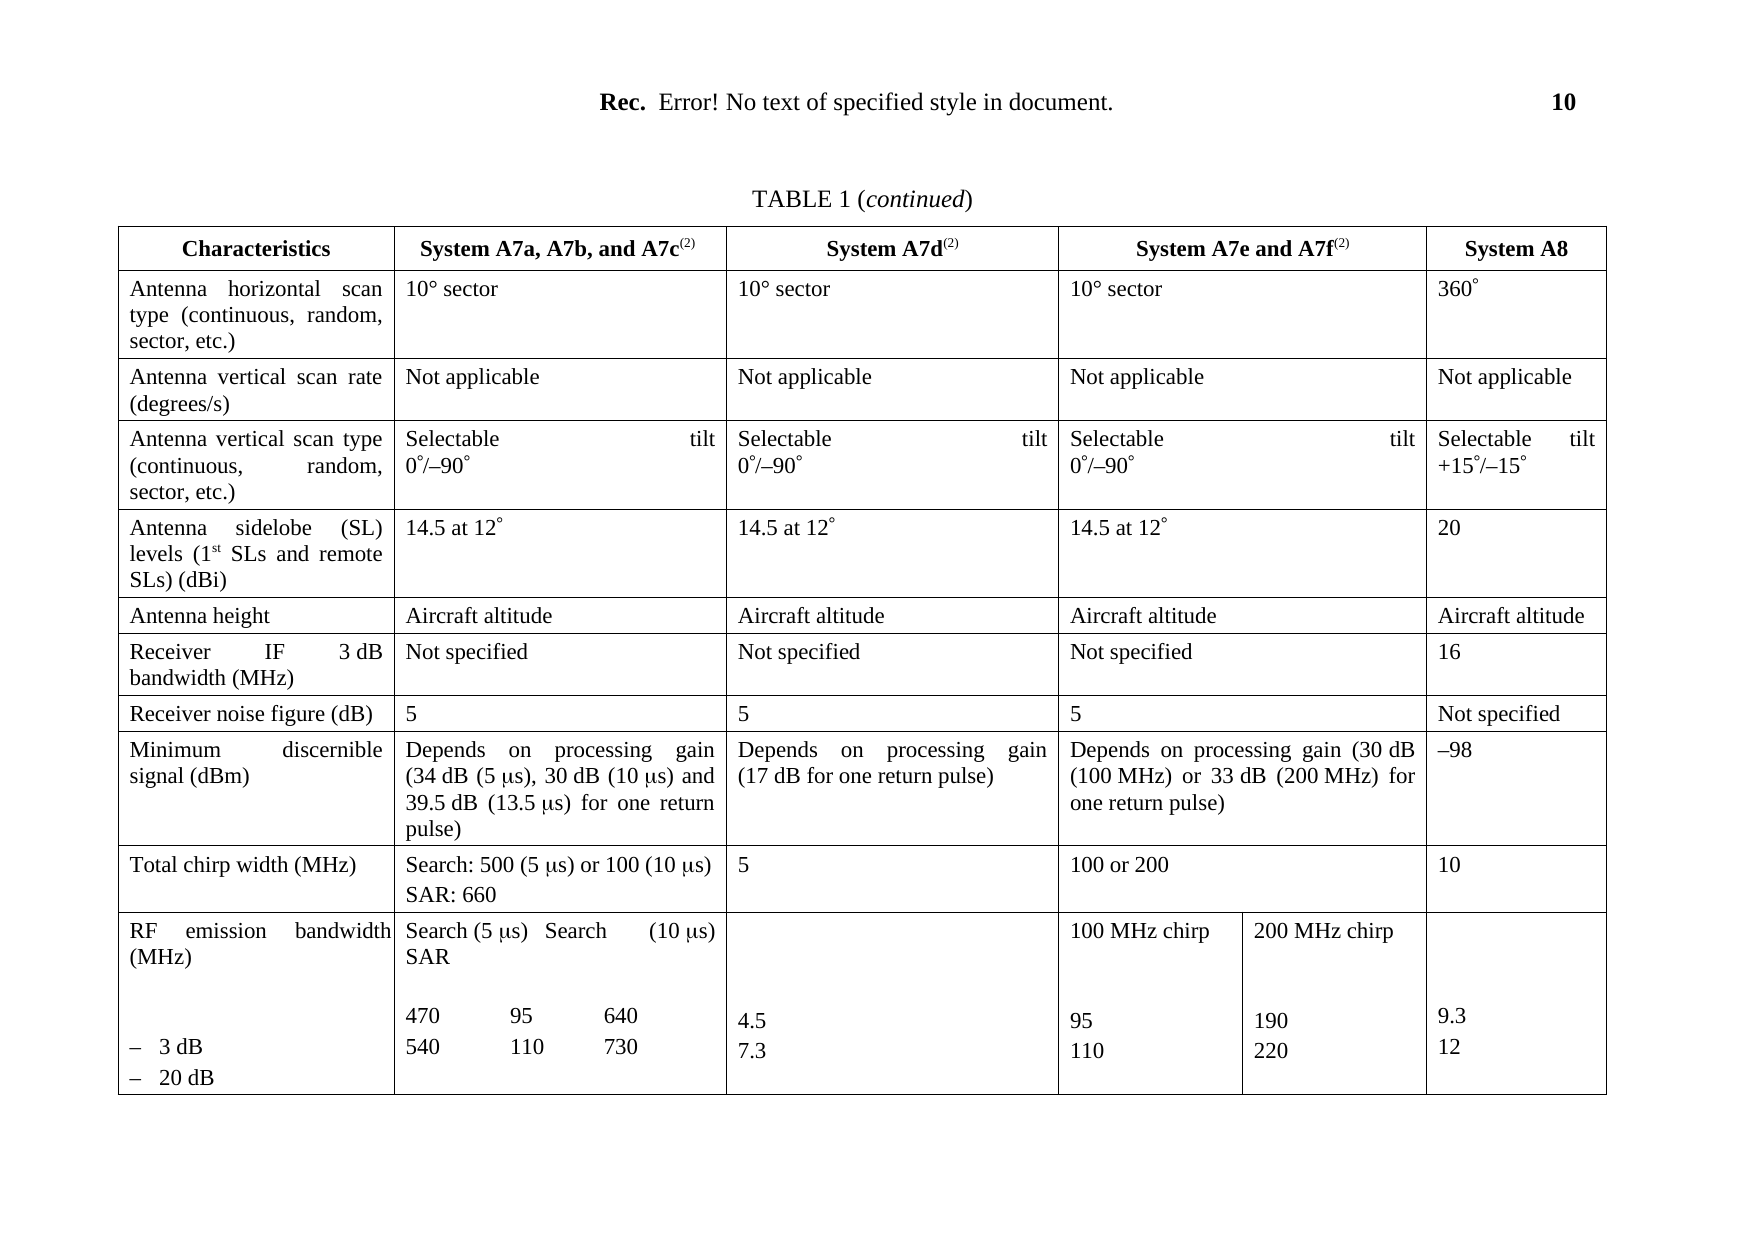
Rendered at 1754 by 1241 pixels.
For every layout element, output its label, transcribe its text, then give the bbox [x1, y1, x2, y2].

table_cell 16 [1427, 634, 1606, 695]
table_cell 10° sector [395, 271, 726, 358]
table_cell 9.3 12 [1427, 913, 1606, 1094]
table_cell Aircraft altitude [727, 598, 1058, 633]
table_cell Not specified [727, 634, 1058, 695]
table_cell 10° sector [1059, 271, 1426, 358]
table_cell Selectable tilt 0/–90 [727, 421, 1058, 509]
table_cell 100 or 200 [1059, 846, 1426, 912]
table_cell Antenna horizontal scan type (continuous, random, sector, etc.) [119, 271, 394, 358]
table_cell –98 [1427, 732, 1606, 845]
table_cell 360 [1427, 271, 1606, 358]
table_cell Not applicable [395, 359, 726, 420]
table_cell Search (5 s) Search (10 s) SAR 470 95 640 540 110 730 [395, 913, 726, 1094]
table_cell Not applicable [1059, 359, 1426, 420]
table_cell 5 [395, 696, 726, 731]
table_cell Not applicable [1427, 359, 1606, 420]
table_cell 10° sector [727, 271, 1058, 358]
table_header System A7a, A7b, and A7c(2) [395, 227, 726, 270]
table_cell Aircraft altitude [395, 598, 726, 633]
table_cell Depends on processing gain (34 dB (5 s), 30 dB (10 s) and 39.5 dB (13.5 s) for one return pulse) [395, 732, 726, 845]
table_cell Selectable tilt 0/–90 [1059, 421, 1426, 509]
table_cell Total chirp width (MHz) [119, 846, 394, 912]
table_cell Receiver noise figure (dB) [119, 696, 394, 731]
table_header Characteristics [119, 227, 394, 270]
table_cell Aircraft altitude [1059, 598, 1426, 633]
table_cell Not specified [1059, 634, 1426, 695]
table_cell Depends on processing gain (17 dB for one return pulse) [727, 732, 1058, 845]
table_cell 5 [727, 846, 1058, 912]
text TABLE 1 (continued) [118, 156, 1606, 213]
table_cell 14.5 at 12 [395, 510, 726, 597]
table_cell Not applicable [727, 359, 1058, 420]
table_cell Selectable tilt 0/–90 [395, 421, 726, 509]
table_cell Aircraft altitude [1427, 598, 1606, 633]
table_cell Selectable tilt +15/–15 [1427, 421, 1606, 509]
table_cell 20 [1427, 510, 1606, 597]
table_cell Search: 500 (5 s) or 100 (10 s) SAR: 660 [395, 846, 726, 912]
table_cell 100 MHz chirp 95 110 [1059, 913, 1242, 1094]
table_cell 14.5 at 12 [1059, 510, 1426, 597]
table_cell Antenna vertical scan rate (degrees/s) [119, 359, 394, 420]
table_header System A8 [1427, 227, 1606, 270]
table_cell Antenna height [119, 598, 394, 633]
table_header System A7e and A7f(2) [1059, 227, 1426, 270]
table_cell Antenna vertical scan type (continuous, random, sector, etc.) [119, 421, 394, 509]
table_cell Not specified [395, 634, 726, 695]
table_cell Not specified [1427, 696, 1606, 731]
table_header System A7d(2) [727, 227, 1058, 270]
table_cell 5 [1059, 696, 1426, 731]
table_cell 14.5 at 12 [727, 510, 1058, 597]
table_cell RF emission bandwidth (MHz) – 3 dB – 20 dB [119, 913, 394, 1094]
table_cell Depends on processing gain (30 dB (100 MHz) or 33 dB (200 MHz) for one return pulse) [1059, 732, 1426, 845]
table_cell 4.5 7.3 [727, 913, 1058, 1094]
table_cell Minimum discernible signal (dBm) [119, 732, 394, 845]
table_cell 10 [1427, 846, 1606, 912]
table_cell Antenna sidelobe (SL) levels (1st SLs and remote SLs) (dBi) [119, 510, 394, 597]
table_cell 200 MHz chirp 190 220 [1243, 913, 1426, 1094]
table_cell 5 [727, 696, 1058, 731]
table_cell Receiver IF 3 dB bandwidth (MHz) [119, 634, 394, 695]
